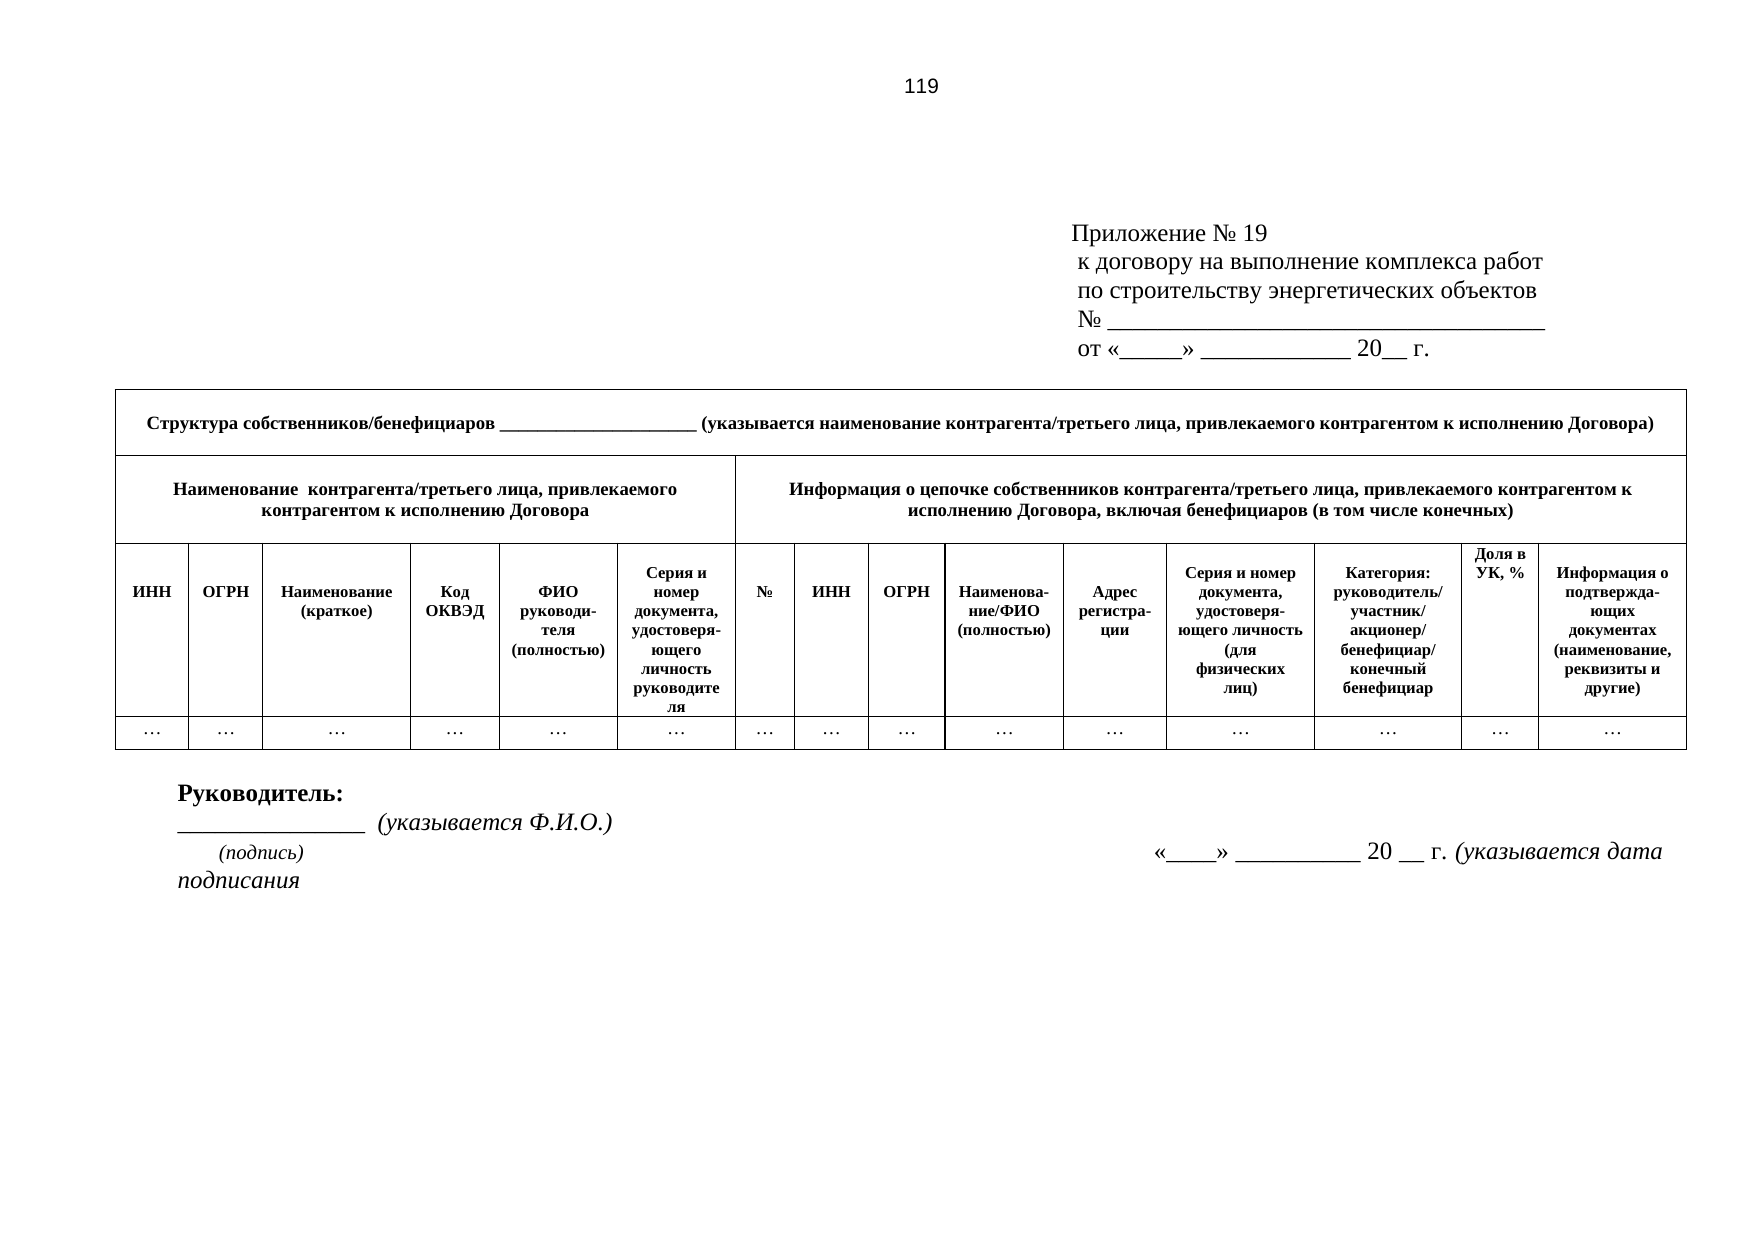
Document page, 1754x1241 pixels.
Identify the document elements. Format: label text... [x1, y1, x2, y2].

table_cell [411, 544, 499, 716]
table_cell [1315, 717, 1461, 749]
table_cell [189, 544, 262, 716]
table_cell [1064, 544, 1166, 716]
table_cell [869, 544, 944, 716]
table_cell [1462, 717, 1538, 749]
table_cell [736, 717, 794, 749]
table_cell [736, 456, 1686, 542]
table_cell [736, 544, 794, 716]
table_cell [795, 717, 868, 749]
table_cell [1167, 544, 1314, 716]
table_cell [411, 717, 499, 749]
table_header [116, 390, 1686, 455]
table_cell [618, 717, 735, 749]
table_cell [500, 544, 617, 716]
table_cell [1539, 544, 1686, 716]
text от «_____» ____________ 20__ г. [177, 333, 1665, 361]
text Руководитель: [177, 778, 1665, 807]
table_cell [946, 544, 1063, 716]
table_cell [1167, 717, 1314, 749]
text № ___________________________________ [177, 304, 1665, 333]
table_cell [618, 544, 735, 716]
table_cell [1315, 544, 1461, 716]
text (подпись) «____» __________ 20 __ г. (указывается дата подписания [177, 836, 1665, 893]
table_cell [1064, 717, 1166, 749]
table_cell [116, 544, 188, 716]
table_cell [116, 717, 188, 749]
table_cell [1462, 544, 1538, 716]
text к договору на выполнение комплекса работ [177, 246, 1665, 275]
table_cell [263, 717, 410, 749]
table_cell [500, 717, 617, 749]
text по строительству энергетических объектов [177, 275, 1665, 304]
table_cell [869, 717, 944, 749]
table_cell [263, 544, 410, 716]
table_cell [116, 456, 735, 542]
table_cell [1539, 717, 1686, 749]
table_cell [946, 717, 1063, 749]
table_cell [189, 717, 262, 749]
text _______________ (указывается Ф.И.О.) [177, 807, 1665, 836]
text Приложение № 19 [177, 218, 1665, 246]
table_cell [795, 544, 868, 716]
